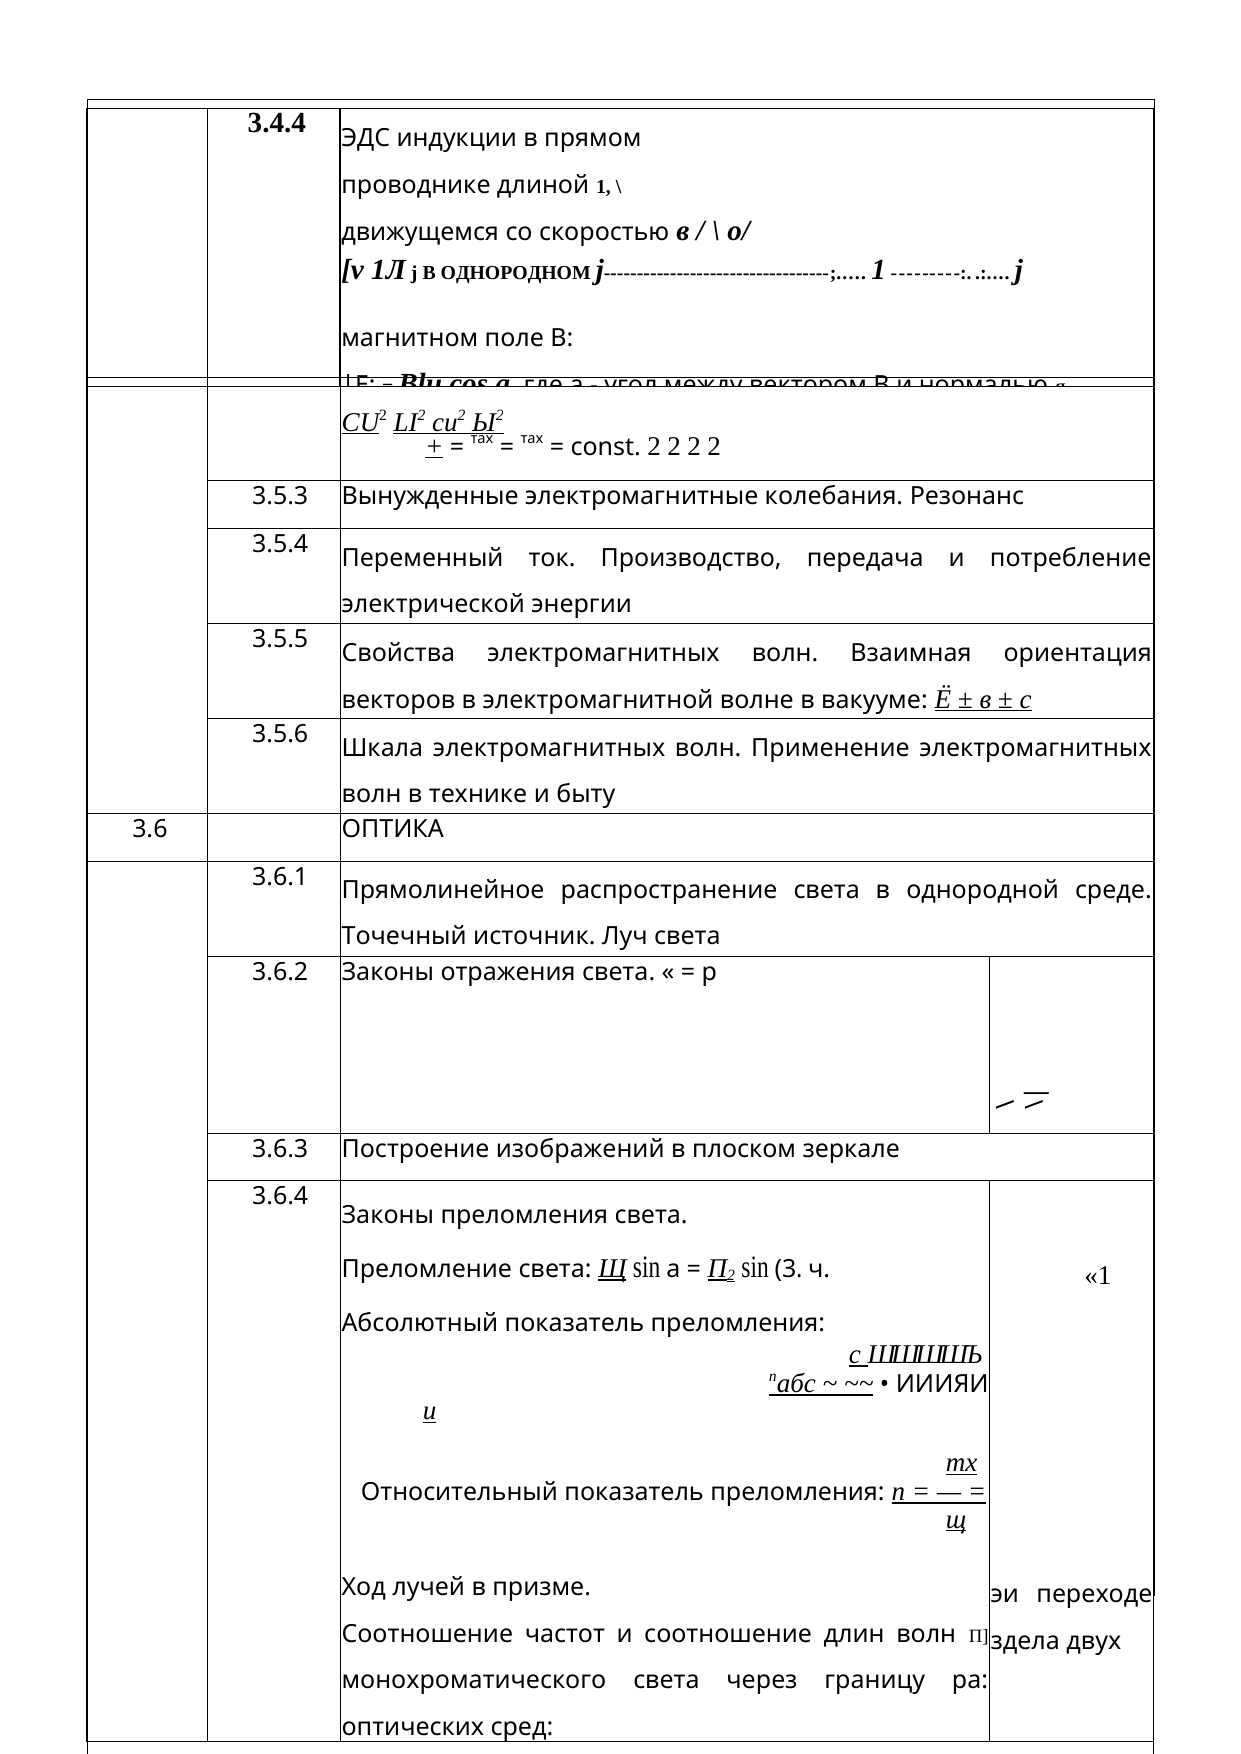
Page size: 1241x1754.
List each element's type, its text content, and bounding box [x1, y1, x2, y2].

table_header ЭДС индукции в прямом проводнике длиной 1, \ движущемся со скоростью в / \ о/ [v 1Л j В ОДНОРОДНОМ j ; 1 : : j магнитном поле В: |Е; = Blu cos а, где а - угол между вектором В и нормалью Я к плоскости, в которой лежат векторы / и V ; если Г ± в И и 1 В , ТО |]у| = Blu [341, 109, 1153, 377]
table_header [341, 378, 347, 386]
table_cell \ \| [990, 957, 1153, 1133]
table_cell 3.6.2 [208, 957, 340, 1133]
table_cell 3.5.5 [208, 624, 340, 718]
table_cell Свойства электромагнитных волн. Взаимная ориентация векторов в электромагнитной волне в вакууме: Ё ± в ± с [341, 624, 1153, 718]
table_header [88, 387, 207, 813]
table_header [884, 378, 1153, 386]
table_cell 3.5.3 [208, 481, 340, 528]
table_header CU2 LI2 си2 Ы2 + = тах = тах = const. 2 2 2 2 [341, 387, 1153, 480]
table_cell Шкала электромагнитных волн. Применение электромагнитных волн в технике и быту [341, 719, 1153, 813]
table_cell Переменный ток. Производство, передача и потребление электрической энергии [341, 529, 1153, 623]
table_cell 3.5.4 [208, 529, 340, 623]
table_cell Законы отражения света. « = р [341, 957, 989, 1133]
table_cell Законы преломления света. Преломление света: Щ sin а = П2 sin (3. ч. Абсолютный показатель преломления: с ШШШШЪ пабс ~ ~~ • ИИИЯИ и тх Относительный показатель преломления: п = — = щ Ход лучей в призме. Соотношение частот и соотношение длин волн П] монохроматического света через границу ра: оптических сред: V] =V2, W]A,J =п2^2 [341, 1181, 989, 1741]
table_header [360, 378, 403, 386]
table_cell 3.5.6 [208, 719, 340, 813]
table_header [88, 109, 207, 377]
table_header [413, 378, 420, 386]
table_cell ОПТИКА [341, 814, 1153, 861]
table_cell Построение изображений в плоском зеркале [341, 1134, 1153, 1180]
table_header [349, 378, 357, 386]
table_cell 3.6.4 [208, 1181, 340, 1741]
table_header [208, 387, 340, 480]
table_cell «1 эи переходе здела двух [990, 1181, 1153, 1741]
table_cell 3.6.3 [208, 1134, 340, 1180]
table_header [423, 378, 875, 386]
table_cell Вынужденные электромагнитные колебания. Резонанс [341, 481, 1153, 528]
table_cell 3.6 [88, 814, 207, 861]
table_header 3.4.4 [208, 109, 339, 377]
table_cell 3.6.1 [208, 862, 340, 956]
table_cell Прямолинейное распространение света в однородной среде. Точечный источник. Луч света [341, 862, 1153, 956]
table_cell [88, 862, 207, 1741]
table_header [88, 378, 207, 386]
table_cell [208, 814, 340, 861]
